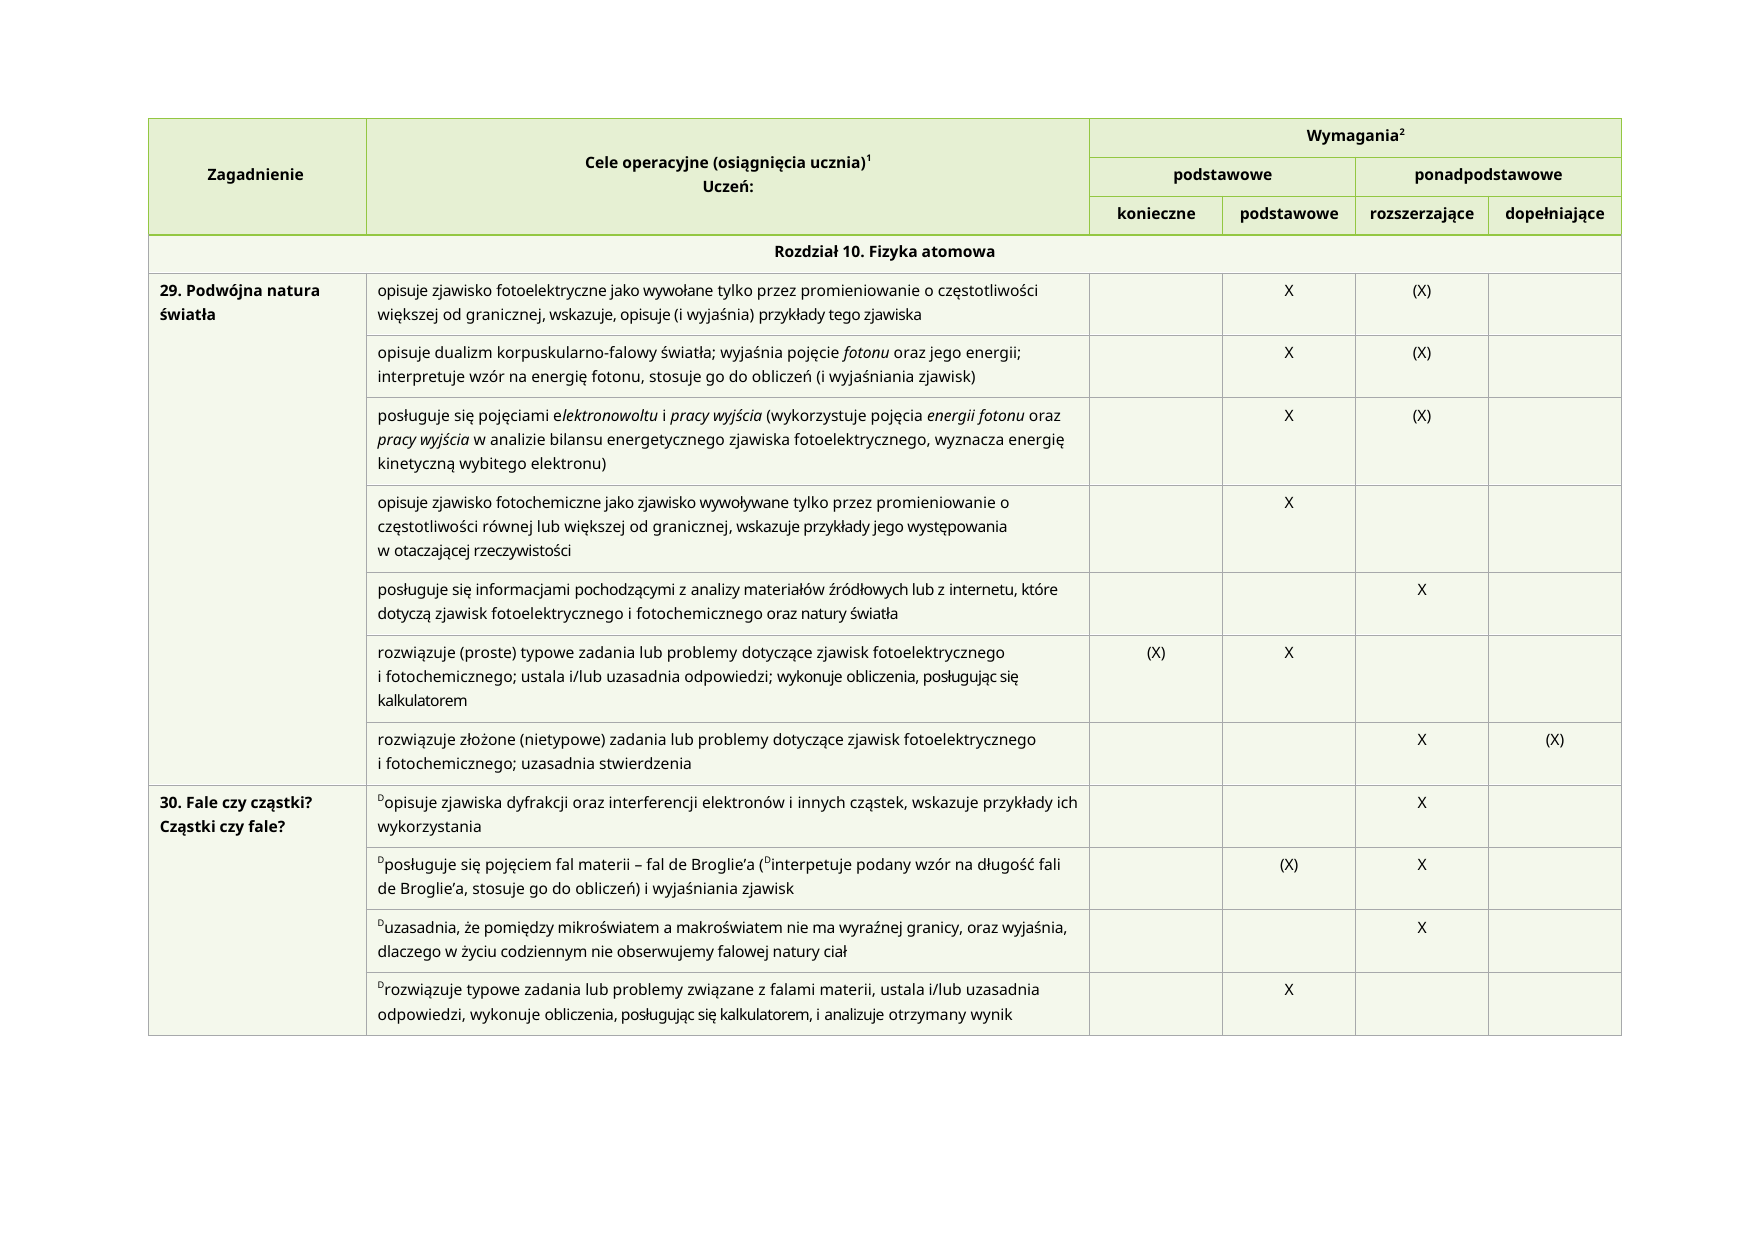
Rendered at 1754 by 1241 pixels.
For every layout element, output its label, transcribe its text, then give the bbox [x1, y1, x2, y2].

table_cell [1223, 910, 1355, 972]
table_cell [1090, 786, 1222, 847]
table_cell X [1223, 636, 1355, 722]
table_cell (X) [1356, 274, 1488, 334]
table_cell [1090, 573, 1222, 634]
table_cell opisuje zjawisko fotoelektryczne jako wywołane tylko przez promieniowanie o częstotliwości większej od granicznej, wskazuje, opisuje (i wyjaśnia) przykłady tego zjawiska [367, 274, 1089, 334]
table_cell X [1223, 398, 1355, 484]
table_cell [1489, 573, 1621, 634]
table_cell X [1356, 723, 1488, 784]
table_cell Drozwiązuje typowe zadania lub problemy związane z falami materii, ustala i/lub uzasadnia odpowiedzi, wykonuje obliczenia, posługując się kalkulatorem, i analizuje otrzymany wynik [367, 973, 1089, 1035]
table_cell [1090, 486, 1222, 572]
table_cell rozwiązuje (proste) typowe zadania lub problemy dotyczące zjawisk fotoelektrycznego i fotochemicznego; ustala i/lub uzasadnia odpowiedzi; wykonuje obliczenia, posługując się kalkulatorem [367, 636, 1089, 722]
table_header Zagadnienie [149, 119, 366, 234]
table_cell (X) [1223, 848, 1355, 909]
table_cell X [1223, 486, 1355, 572]
table_cell [1489, 398, 1621, 484]
table_cell 30. Fale czy cząstki? Cząstki czy fale? [149, 786, 366, 1035]
table_cell [1223, 723, 1355, 784]
table_cell [1489, 910, 1621, 972]
table_cell Duzasadnia, że pomiędzy mikroświatem a makroświatem nie ma wyraźnej granicy, oraz wyjaśnia, dlaczego w życiu codziennym nie obserwujemy falowej natury ciał [367, 910, 1089, 972]
table_cell posługuje się informacjami pochodzącymi z analizy materiałów źródłowych lub z internetu, które dotyczą zjawisk fotoelektrycznego i fotochemicznego oraz natury światła [367, 573, 1089, 634]
table_cell [1090, 973, 1222, 1035]
table_cell opisuje dualizm korpuskularno-falowy światła; wyjaśnia pojęcie fotonu oraz jego energii; interpretuje wzór na energię fotonu, stosuje go do obliczeń (i wyjaśniania zjawisk) [367, 336, 1089, 397]
table_cell posługuje się pojęciami elektronowoltu i pracy wyjścia (wykorzystuje pojęcia energii fotonu oraz pracy wyjścia w analizie bilansu energetycznego zjawiska fotoelektrycznego, wyznacza energię kinetyczną wybitego elektronu) [367, 398, 1089, 484]
table_cell X [1356, 910, 1488, 972]
table_cell X [1356, 848, 1488, 909]
table_cell (X) [1090, 636, 1222, 722]
table_cell [1489, 336, 1621, 397]
table_cell rozszerzające [1356, 197, 1488, 234]
table_cell [1489, 636, 1621, 722]
table_cell X [1223, 274, 1355, 334]
table_cell X [1356, 573, 1488, 634]
table_cell podstawowe [1223, 197, 1355, 234]
table_cell podstawowe [1090, 158, 1355, 196]
table_cell [1356, 486, 1488, 572]
table_cell [1090, 274, 1222, 334]
table_cell [1489, 786, 1621, 847]
table_cell [1356, 973, 1488, 1035]
table_cell (X) [1356, 398, 1488, 484]
table_cell [1489, 274, 1621, 334]
table_cell (X) [1489, 723, 1621, 784]
table_cell opisuje zjawisko fotochemiczne jako zjawisko wywoływane tylko przez promieniowanie o częstotliwości równej lub większej od granicznej, wskazuje przykłady jego występowania w otaczającej rzeczywistości [367, 486, 1089, 572]
table_cell [1090, 398, 1222, 484]
table_cell [1223, 786, 1355, 847]
table_cell rozwiązuje złożone (nietypowe) zadania lub problemy dotyczące zjawisk fotoelektrycznego i fotochemicznego; uzasadnia stwierdzenia [367, 723, 1089, 784]
table_cell Rozdział 10. Fizyka atomowa [149, 236, 1621, 272]
table_header Wymagania2 [1090, 119, 1621, 157]
table_cell [1489, 486, 1621, 572]
table_cell X [1356, 786, 1488, 847]
table_cell X [1223, 336, 1355, 397]
table_cell ponadpodstawowe [1356, 158, 1621, 196]
table_cell [1489, 973, 1621, 1035]
table_cell dopełniające [1489, 197, 1621, 234]
table_cell [1223, 573, 1355, 634]
table_header Cele operacyjne (osiągnięcia ucznia)1 Uczeń: [367, 119, 1089, 234]
table_cell Dposługuje się pojęciem fal materii – fal de Broglie’a (Dinterpetuje podany wzór na długość fali de Broglie’a, stosuje go do obliczeń) i wyjaśniania zjawisk [367, 848, 1089, 909]
table_cell [1090, 848, 1222, 909]
table_cell konieczne [1090, 197, 1222, 234]
table_cell [1090, 910, 1222, 972]
table_cell [1356, 636, 1488, 722]
table_cell 29. Podwójna natura światła [149, 274, 366, 784]
table_cell [1489, 848, 1621, 909]
table_cell [1090, 336, 1222, 397]
table_cell (X) [1356, 336, 1488, 397]
table_cell X [1223, 973, 1355, 1035]
table_cell Dopisuje zjawiska dyfrakcji oraz interferencji elektronów i innych cząstek, wskazuje przykłady ich wykorzystania [367, 786, 1089, 847]
table_cell [1090, 723, 1222, 784]
